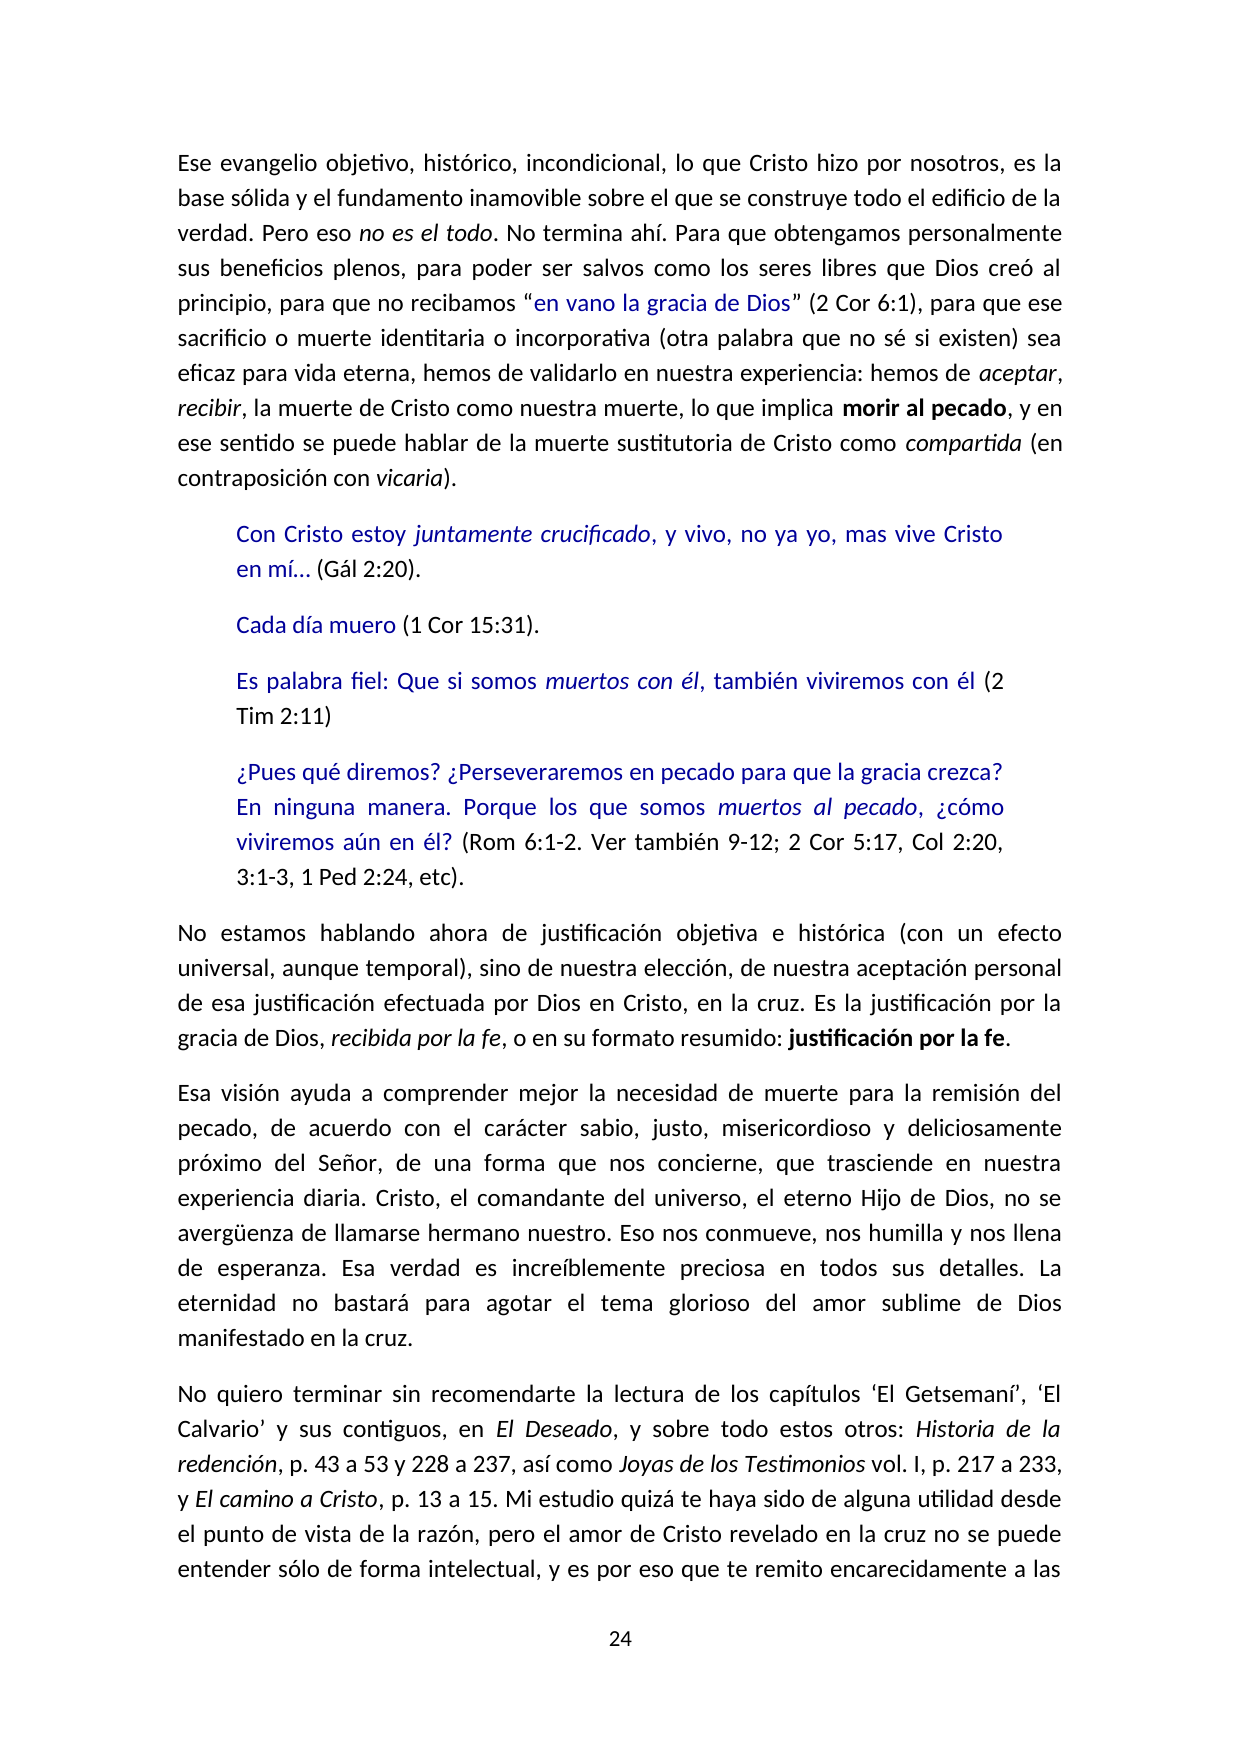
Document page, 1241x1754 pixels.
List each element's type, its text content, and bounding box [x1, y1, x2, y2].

text ¿Pues qué diremos? ¿Perseveraremos en pecado para que la gracia crezca? En ninguna manera. Porque los que somos muertos al pecado, ¿cómo viviremos aún en él? (Rom 6:1-2. Ver también 9-12; 2 Cor 5:17, Col 2:20, 3:1-3, 1 Ped 2:24, etc). [236, 756, 1004, 891]
text Esa visión ayuda a comprender mejor la necesidad de muerte para la remisión del pecado, de acuerdo con el carácter sabio, justo, misericordioso y deliciosamente próximo del Señor, de una forma que nos concierne, que trasciende en nuestra experiencia diaria. Cristo, el comandante del universo, el eterno Hijo de Dios, no se avergüenza de llamarse hermano nuestro. Eso nos conmueve, nos humilla y nos llena de esperanza. Esa verdad es increíblemente preciosa en todos sus detalles. La eternidad no bastará para agotar el tema glorioso del amor sublime de Dios manifestado en la cruz. [177, 1078, 1063, 1353]
text Es palabra fiel: Que si somos muertos con él, también viviremos con él (2 Tim 2:11) [236, 665, 1004, 731]
text Con Cristo estoy juntamente crucificado, y vivo, no ya yo, mas vive Cristo en mí… (Gál 2:20). [236, 518, 1004, 584]
text No estamos hablando ahora de justificación objetiva e histórica (con un efecto universal, aunque temporal), sino de nuestra elección, de nuestra aceptación personal de esa justificación efectuada por Dios en Cristo, en la cruz. Es la justificación por la gracia de Dios, recibida por la fe, o en su formato resumido: justificación por la fe. [177, 917, 1063, 1052]
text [177, 1378, 1063, 1584]
text Cada día muero (1 Cor 15:31). [236, 609, 1004, 640]
text Ese evangelio objetivo, histórico, incondicional, lo que Cristo hizo por nosotros, es la base sólida y el fundamento inamovible sobre el que se construye todo el edificio de la verdad. Pero eso no es el todo. No termina ahí. Para que obtengamos personalmente sus beneficios plenos, para poder ser salvos como los seres libres que Dios creó al principio, para que no recibamos “en vano la gracia de Dios” (2 Cor 6:1), para que ese sacrificio o muerte identitaria o incorporativa (otra palabra que no sé si existen) sea eficaz para vida eterna, hemos de validarlo en nuestra experiencia: hemos de aceptar, recibir, la muerte de Cristo como nuestra muerte, lo que implica morir al pecado, y en ese sentido se puede hablar de la muerte sustitutoria de Cristo como compartida (en contraposición con vicaria). [177, 148, 1063, 493]
